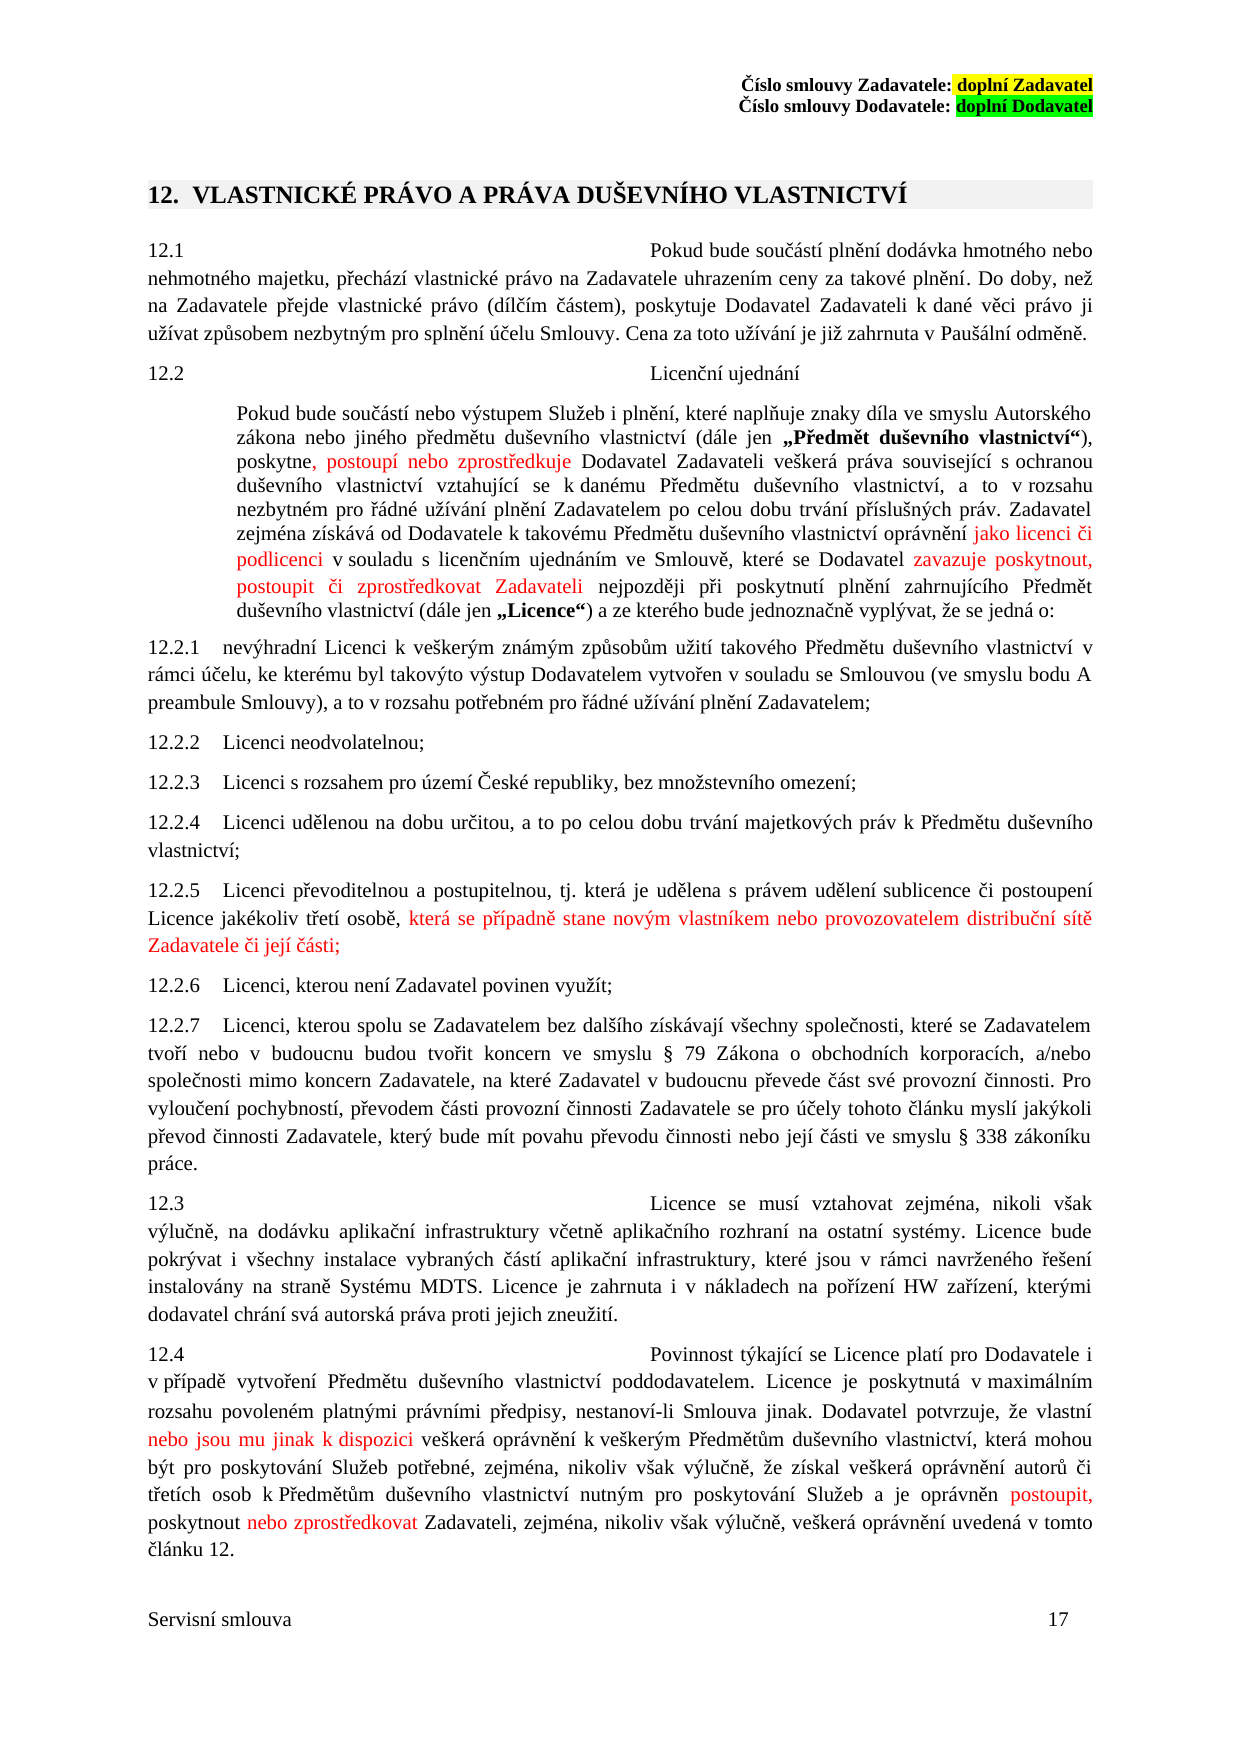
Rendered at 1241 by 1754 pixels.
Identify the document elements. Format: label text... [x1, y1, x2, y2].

text Pokud bude součástí nebo výstupem Služeb i plnění, které naplňuje znaky díla ve smyslu Autorského zákona nebo jiného předmětu duševního vlastnictví (dále jen „Předmět duševního vlastnictví“), poskytne, postoupí nebo zprostředkuje Dodavatel Zadavateli veškerá práva související s ochranou duševního vlastnictví vztahující se k danému Předmětu duševního vlastnictví, a to v rozsahu nezbytném pro řádné užívání plnění Zadavatelem po celou dobu trvání příslušných práv. Zadavatel zejména získává od Dodavatele k takovému Předmětu duševního vlastnictví oprávnění jako licenci či podlicenci v souladu s licenčním ujednáním ve Smlouvě, které se Dodavatel zavazuje poskytnout, postoupit či zprostředkovat Zadavateli nejpozději při poskytnutí plnění zahrnujícího Předmět duševního vlastnictví (dále jen „Licence“) a ze kterého bude jednoznačně vyplývat, že se jedná o: [236, 401, 1093, 622]
subtitle Licenci s rozsahem pro území České republiky, bez množstevního omezení; [148, 770, 1093, 794]
subtitle Licenční ujednání [148, 361, 1093, 385]
subtitle Licenci udělenou na dobu určitou, a to po celou dobu trvání majetkových práv k Předmětu duševního vlastnictví; [148, 810, 1093, 862]
subtitle Licenci, kterou spolu se Zadavatelem bez dalšího získávají všechny společnosti, které se Zadavatelem tvoří nebo v budoucnu budou tvořit koncern ve smyslu § 79 Zákona o obchodních korporacích, a/nebo společnosti mimo koncern Zadavatele, na které Zadavatel v budoucnu převede část své provozní činnosti. Pro vyloučení pochybností, převodem části provozní činnosti Zadavatele se pro účely tohoto článku myslí jakýkoli převod činnosti Zadavatele, který bude mít povahu převodu činnosti nebo její části ve smyslu § 338 zákoníku práce. [148, 1013, 1093, 1175]
subtitle Licenci převoditelnou a postupitelnou, tj. která je udělena s právem udělení sublicence či postoupení Licence jakékoliv třetí osobě, která se případně stane novým vlastníkem nebo provozovatelem distribuční sítě Zadavatele či její části; [148, 878, 1093, 957]
subtitle Pokud bude součástí plnění dodávka hmotného nebo nehmotného majetku, přechází vlastnické právo na Zadavatele uhrazením ceny za takové plnění. Do doby, než na Zadavatele přejde vlastnické právo (dílčím částem), poskytuje Dodavatel Zadavateli k dané věci právo ji užívat způsobem nezbytným pro splnění účelu Smlouvy. Cena za toto užívání je již zahrnuta v Paušální odměně. [148, 238, 1093, 345]
subtitle Licenci, kterou není Zadavatel povinen využít; [148, 973, 1093, 997]
list Vlastnické právo a práva duševního vlastnictví [148, 180, 1093, 209]
subtitle nevýhradní Licenci k veškerým známým způsobům užití takového Předmětu duševního vlastnictví v rámci účelu, ke kterému byl takovýto výstup Dodavatelem vytvořen v souladu se Smlouvou (ve smyslu bodu A preambule Smlouvy), a to v rozsahu potřebném pro řádné užívání plnění Zadavatelem; [148, 634, 1093, 714]
subtitle Licenci neodvolatelnou; [148, 730, 1093, 754]
subtitle Povinnost týkající se Licence platí pro Dodavatele i v případě vytvoření Předmětu duševního vlastnictví poddodavatelem. Licence je poskytnutá v maximálním rozsahu povoleném platnými právními předpisy, nestanoví-li Smlouva jinak. Dodavatel potvrzuje, že vlastní nebo jsou mu jinak k dispozici veškerá oprávnění k veškerým Předmětům duševního vlastnictví, která mohou být pro poskytování Služeb potřebné, zejména, nikoliv však výlučně, že získal veškerá oprávnění autorů či třetích osob k Předmětům duševního vlastnictví nutným pro poskytování Služeb a je oprávněn postoupit, poskytnout nebo zprostředkovat Zadavateli, zejména, nikoliv však výlučně, veškerá oprávnění uvedená v tomto článku 12. [148, 1342, 1093, 1561]
subtitle Licence se musí vztahovat zejména, nikoli však výlučně, na dodávku aplikační infrastruktury včetně aplikačního rozhraní na ostatní systémy. Licence bude pokrývat i všechny instalace vybraných částí aplikační infrastruktury, které jsou v rámci navrženého řešení instalovány na straně Systému MDTS. Licence je zahrnuta i v nákladech na pořízení HW zařízení, kterými dodavatel chrání svá autorská práva proti jejich zneužití. [148, 1191, 1093, 1326]
